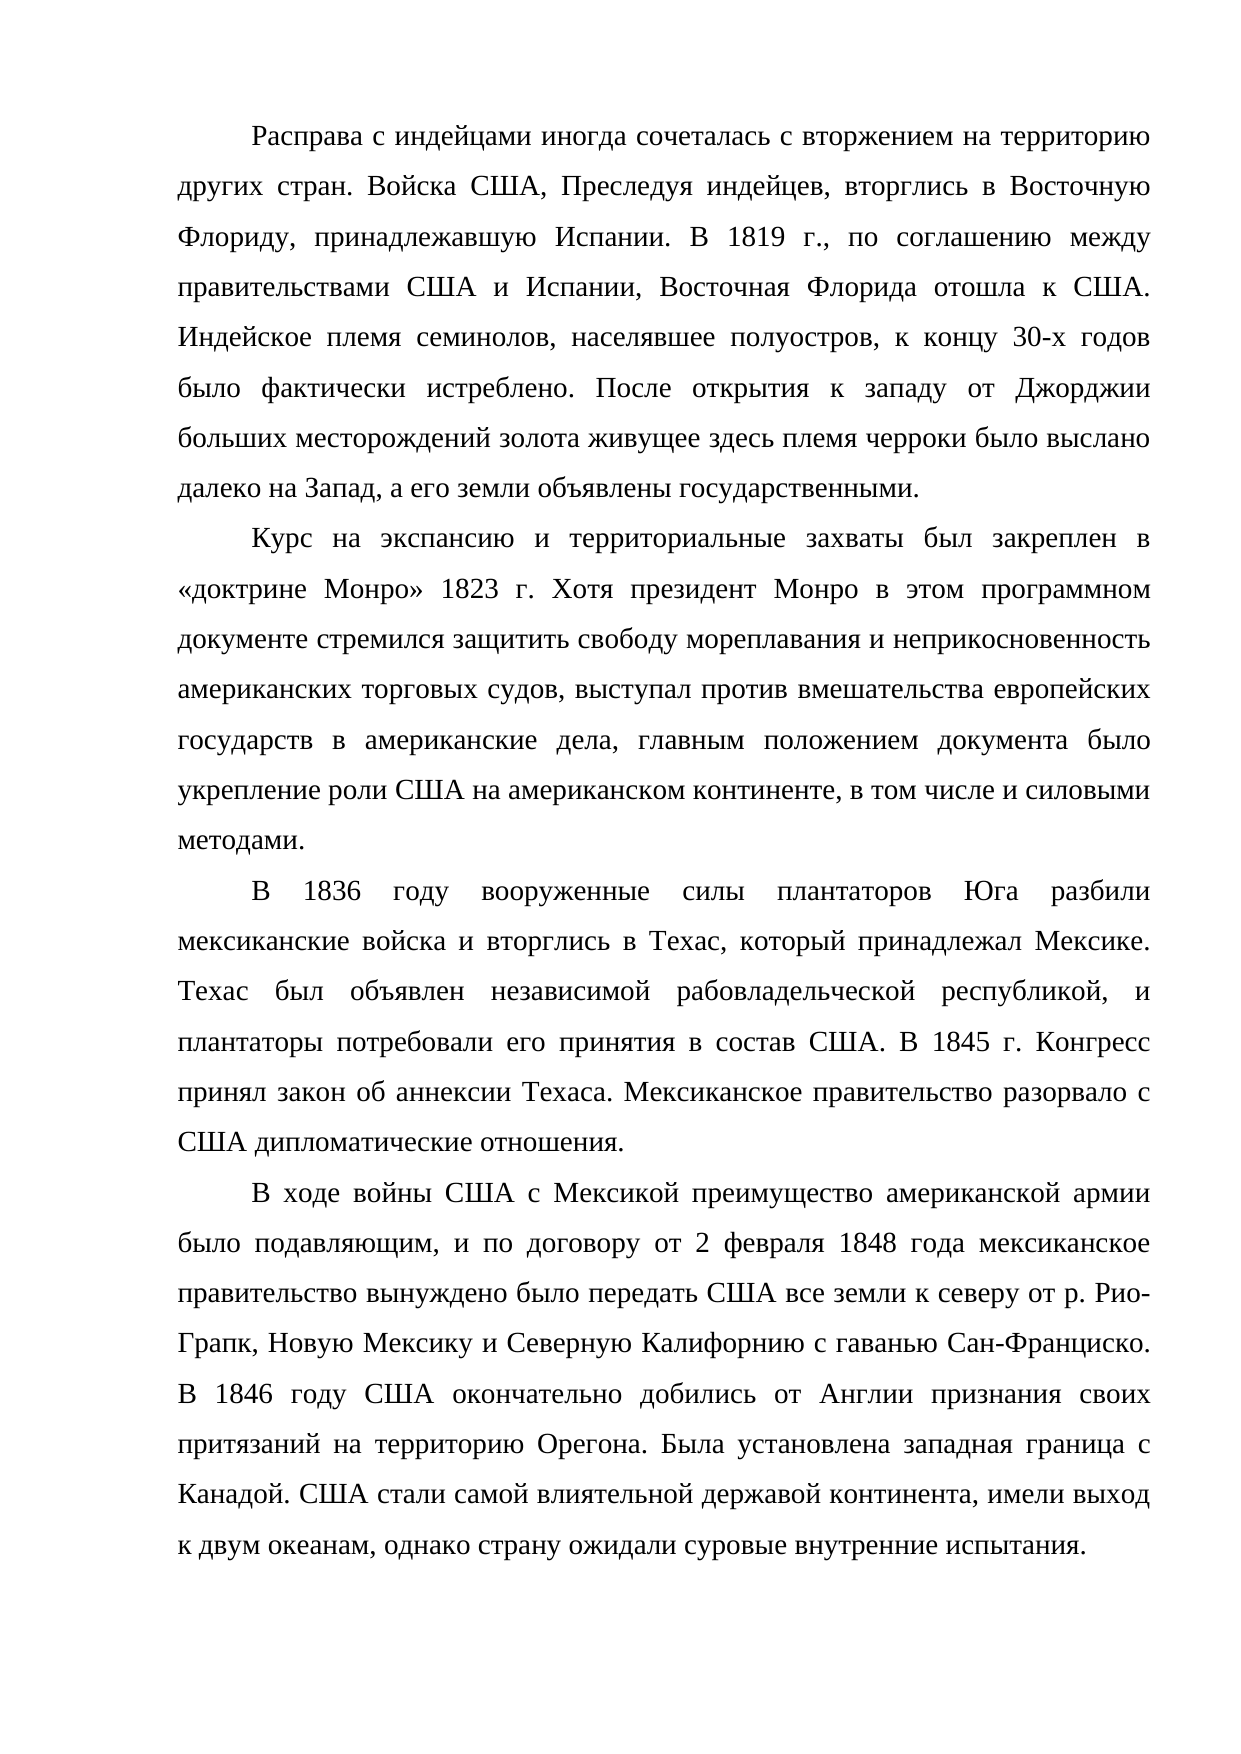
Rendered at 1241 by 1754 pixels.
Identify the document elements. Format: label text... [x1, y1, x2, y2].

text Расправа с индейцами иногда сочеталась с вторжением на территорию других стран. Войска США, Преследуя индейцев, вторглись в Восточную Флориду, принадлежавшую Испании. В 1819 г., по соглашению между правительствами США и Испании, Восточная Флорида отошла к США. Индейское племя семинолов, населявшее полуостров, к концу 30-х годов было фактически истреблено. После открытия к западу от Джорджии больших месторождений золота живущее здесь племя черроки было выслано далеко на Запад, а его земли объявлены государственными. [177, 118, 1152, 504]
text Курс на экспансию и территориальные захваты был закреплен в «доктрине Монро» 1823 г. Хотя президент Монро в этом программном документе стремился защитить свободу мореплавания и неприкосновенность американских торговых судов, выступал против вмешательства европейских государств в американские дела, главным положением документа было укрепление роли США на американском континенте, в том числе и силовыми методами. [177, 521, 1152, 856]
text В 1836 году вооруженные силы плантаторов Юга разбили мексиканские войска и вторглись в Техас, который принадлежал Мексике. Техас был объявлен независимой рабовладельческой республикой, и плантаторы потребовали его принятия в состав США. В 1845 г. Конгресс принял закон об аннексии Техаса. Мексиканское правительство разорвало с США дипломатические отношения. [177, 873, 1152, 1158]
text В ходе войны США с Мексикой преимущество американской армии было подавляющим, и по договору от 2 февраля 1848 года мексиканское правительство вынуждено было передать США все земли к северу от р. Рио-Грапк, Новую Мексику и Северную Калифорнию с гаванью Сан-Франциско. В 1846 году США окончательно добились от Англии признания своих притязаний на территорию Орегона. Была установлена западная граница с Канадой. США стали самой влиятельной державой континента, имели выход к двум океанам, однако страну ожидали суровые внутренние испытания. [177, 1175, 1152, 1560]
